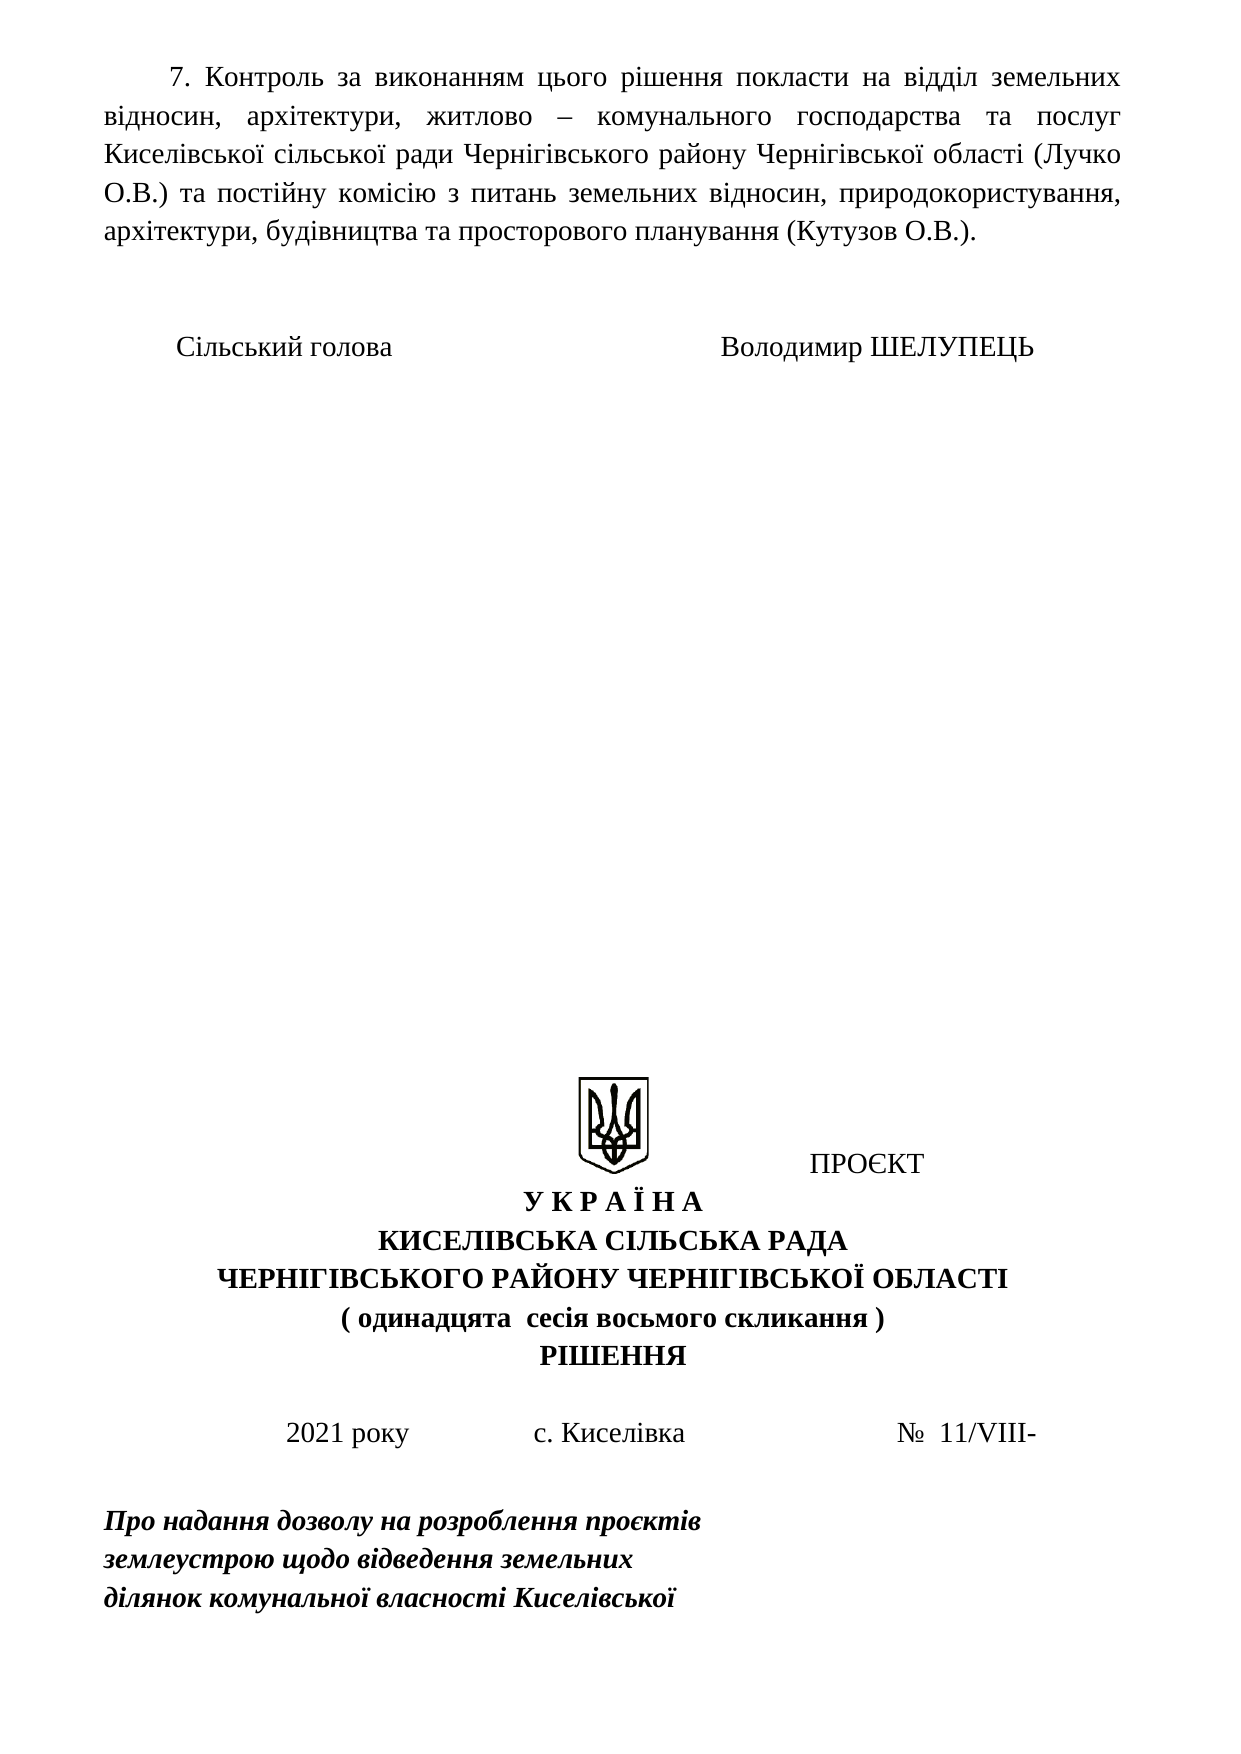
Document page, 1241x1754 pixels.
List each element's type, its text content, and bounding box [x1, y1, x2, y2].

text 7. Контроль за виконанням цього рішення покласти на відділ земельних відносин, архітектури, житлово – комунального господарства та послуг Киселівської сільської ради Чернігівського району Чернігівської області (Лучко О.В.) та постійну комісію з питань земельних відносин, природокористування, архітектури, будівництва та просторового планування (Кутузов О.В.). [103, 59, 1122, 247]
text ПРОЄКТ [103, 1078, 1122, 1179]
text РІШЕННЯ [103, 1338, 1122, 1372]
text Про надання дозволу на розроблення проєктів [103, 1503, 1122, 1537]
picture [578, 1077, 649, 1174]
list Сільський голова Володимир ШЕЛУПЕЦЬ [161, 329, 1122, 362]
text ( одинадцята сесія восьмого скликання ) [103, 1300, 1122, 1333]
text КИСЕЛІВСЬКА СІЛЬСЬКА РАДА [103, 1223, 1122, 1256]
text ЧЕРНІГІВСЬКОГО РАЙОНУ ЧЕРНІГІВСЬКОЇ ОБЛАСТІ [103, 1261, 1122, 1295]
text У К Р А Ї Н А [103, 1184, 1122, 1218]
text 2021 року с. Киселівка № 11/VІІІ- [103, 1416, 1122, 1449]
text землеустрою щодо відведення земельних [103, 1542, 1122, 1575]
text ділянок комунальної власності Киселівської [103, 1580, 1122, 1614]
